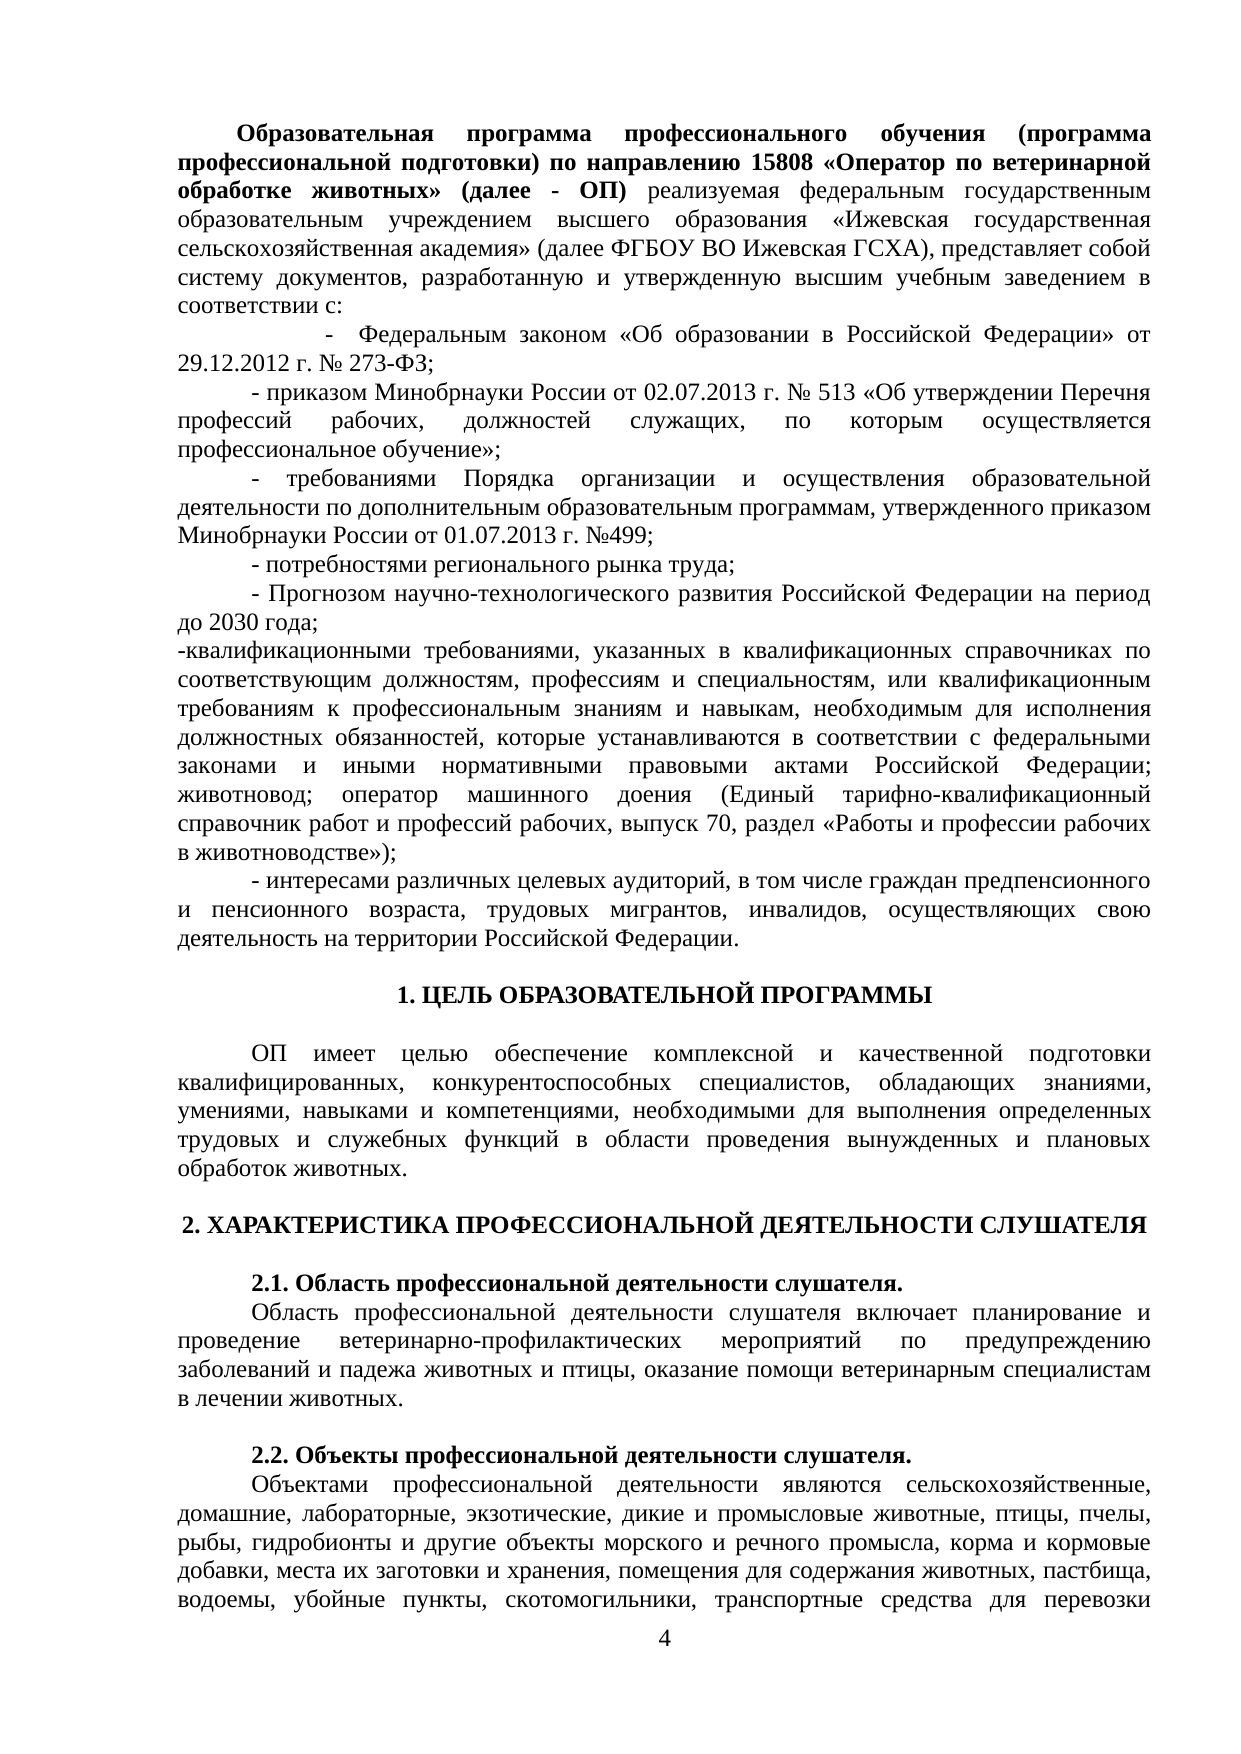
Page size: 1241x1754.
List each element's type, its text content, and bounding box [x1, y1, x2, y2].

subtitle 1. ЦЕЛЬ ОБРАЗОВАТЕЛЬНОЙ ПРОГРАММЫ [177, 981, 1152, 1009]
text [177, 1469, 1152, 1613]
text - Федеральным законом «Об образовании в Российской Федерации» от 29.12.2012 г. № 273-ФЗ; [177, 319, 1152, 377]
text Область профессиональной деятельности слушателя включает планирование и проведение ветеринарно-профилактических мероприятий по предупреждению заболеваний и падежа животных и птицы, оказание помощи ветеринарным специалистам в лечении животных. [177, 1297, 1152, 1412]
text - Прогнозом научно-технологического развития Российской Федерации на период до 2030 года; [177, 578, 1152, 636]
text Образовательная программа профессионального обучения (программа профессиональной подготовки) по направлению 15808 «Оператор по ветеринарной обработке животных» (далее - ОП) реализуемая федеральным государственным образовательным учреждением высшего образования «Ижевская государственная сельскохозяйственная академия» (далее ФГБОУ ВО Ижевская ГСХА), представляет собой систему документов, разработанную и утвержденную высшим учебным заведением в соответствии с: [177, 118, 1152, 319]
subtitle 2.2. Объекты профессиональной деятельности слушателя. [177, 1441, 1152, 1469]
text - требованиями Порядка организации и осуществления образовательной деятельности по дополнительным образовательным программам, утвержденного приказом Минобрнауки России от 01.07.2013 г. №499; [177, 463, 1152, 549]
subtitle 2.1. Область профессиональной деятельности слушателя. [177, 1268, 1152, 1297]
text - потребностями регионального рынка труда; [177, 549, 1152, 578]
text - приказом Минобрнауки России от 02.07.2013 г. № 513 «Об утверждении Перечня профессий рабочих, должностей служащих, по которым осуществляется профессиональное обучение»; [177, 377, 1152, 463]
subtitle ОП имеет целью обеспечение комплексной и качественной подготовки квалифицированных, конкурентоспособных специалистов, обладающих знаниями, умениями, навыками и компетенциями, необходимыми для выполнения определенных трудовых и служебных функций в области проведения вынужденных и плановых обработок животных. [177, 1038, 1152, 1182]
subtitle 2. ХАРАКТЕРИСТИКА ПРОФЕССИОНАЛЬНОЙ ДЕЯТЕЛЬНОСТИ СЛУШАТЕЛЯ [177, 1211, 1152, 1239]
text -квалификационными требованиями, указанных в квалификационных справочниках по соответствующим должностям, профессиям и специальностям, или квалификационным требованиям к профессиональным знаниям и навыкам, необходимым для исполнения должностных обязанностей, которые устанавливаются в соответствии с федеральными законами и иными нормативными правовыми актами Российской Федерации; животновод; оператор машинного доения (Единый тарифно-квалификационный справочник работ и профессий рабочих, выпуск 70, раздел «Работы и профессии рабочих в животноводстве»); [177, 636, 1152, 866]
text - интересами различных целевых аудиторий, в том числе граждан предпенсионного и пенсионного возраста, трудовых мигрантов, инвалидов, осуществляющих свою деятельность на территории Российской Федерации. [177, 866, 1152, 952]
